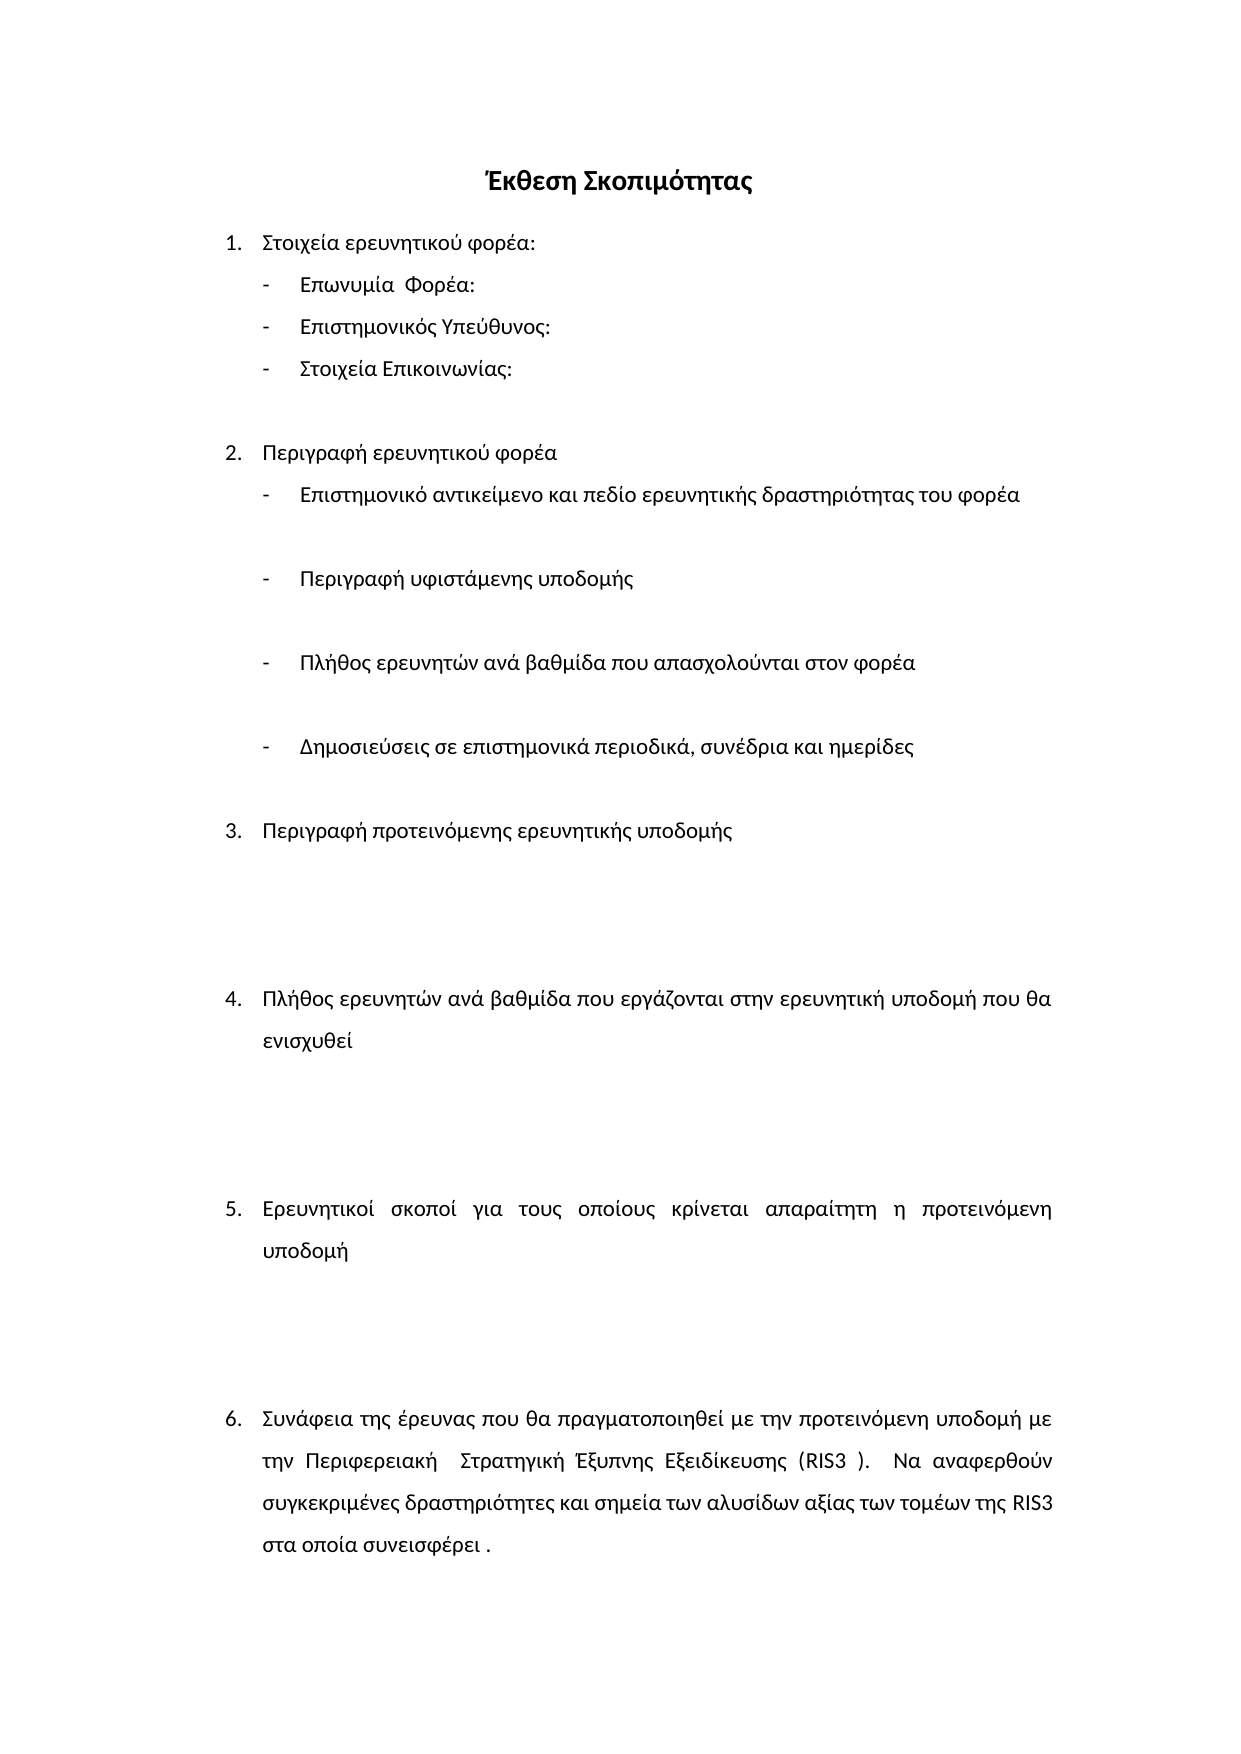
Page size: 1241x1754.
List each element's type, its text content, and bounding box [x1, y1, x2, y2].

list Περιγραφή προτεινόμενης ερευνητικής υποδομής [225, 816, 1053, 844]
list Ερευνητικοί σκοποί για τους οποίους κρίνεται απαραίτητη η προτεινόμενη υποδομή [225, 1194, 1053, 1264]
list Περιγραφή υφιστάμενης υποδομής [262, 564, 1053, 592]
list Επιστημονικό αντικείμενο και πεδίο ερευνητικής δραστηριότητας του φορέα [262, 480, 1053, 508]
text Έκθεση Σκοπιμότητας [187, 162, 1053, 198]
list Πλήθος ερευνητών ανά βαθμίδα που εργάζονται στην ερευνητική υποδομή που θα ενισχυθεί [225, 984, 1053, 1054]
list Στοιχεία ερευνητικού φορέα: [225, 228, 1053, 256]
list Συνάφεια της έρευνας που θα πραγματοποιηθεί με την προτεινόμενη υποδομή με την Περιφερειακή Στρατηγική Έξυπνης Εξειδίκευσης (RIS3 ). Να αναφερθούν συγκεκριμένες δραστηριότητες και σημεία των αλυσίδων αξίας των τομέων της RIS3 στα οποία συνεισφέρει . [225, 1404, 1053, 1558]
list Επωνυμία Φορέα: [262, 270, 1053, 298]
list Περιγραφή ερευνητικού φορέα [225, 438, 1053, 466]
list Στοιχεία Επικοινωνίας: [262, 354, 1053, 382]
list Δημοσιεύσεις σε επιστημονικά περιοδικά, συνέδρια και ημερίδες [262, 732, 1053, 760]
list Επιστημονικός Υπεύθυνος: [262, 312, 1053, 340]
list Πλήθος ερευνητών ανά βαθμίδα που απασχολούνται στον φορέα [262, 648, 1053, 676]
